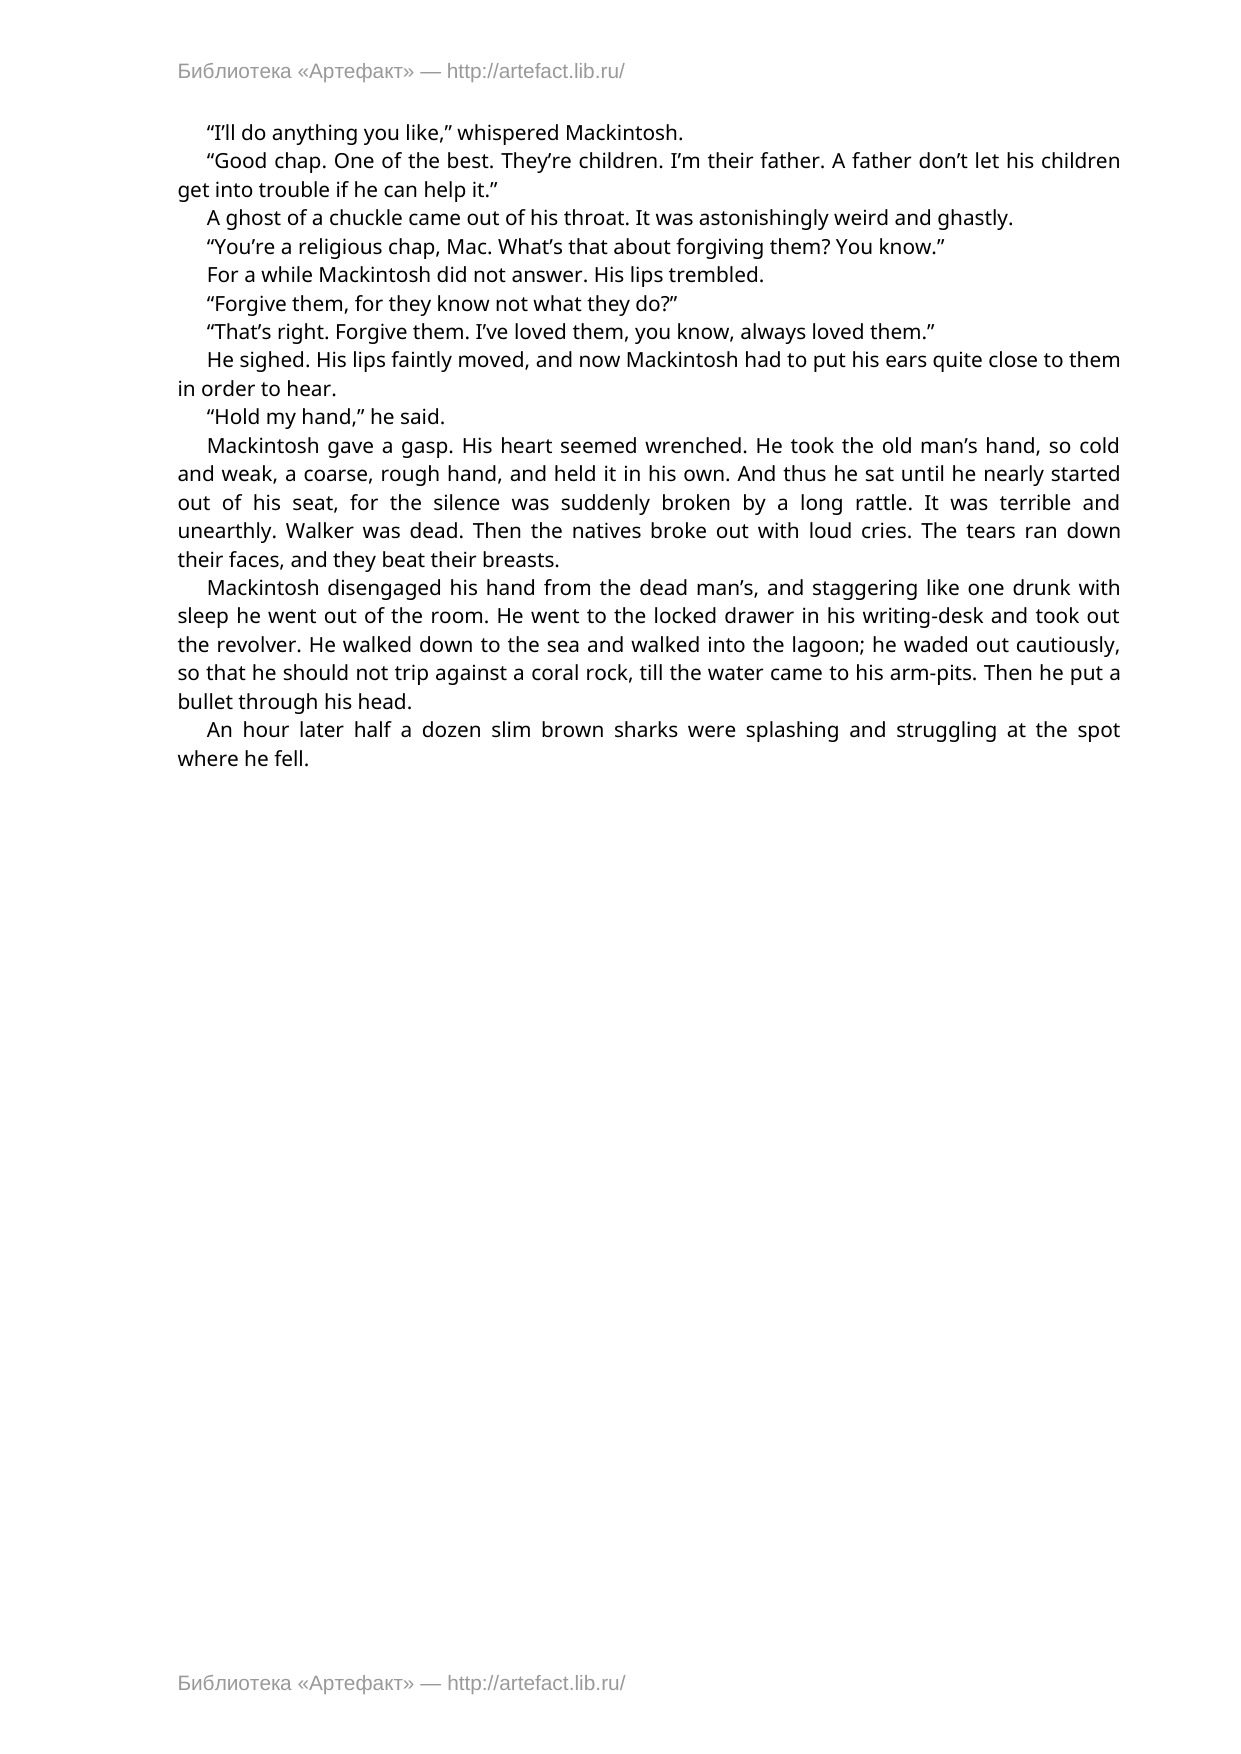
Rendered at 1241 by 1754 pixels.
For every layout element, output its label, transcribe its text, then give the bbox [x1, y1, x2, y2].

text Mackintosh disengaged his hand from the dead man’s, and staggering like one drunk with sleep he went out of the room. He went to the locked drawer in his writing-desk and took out the revolver. He walked down to the sea and walked into the lagoon; he waded out cautiously, so that he should not trip against a coral rock, till the water came to his arm-pits. Then he put a bullet through his head. [177, 573, 1122, 715]
text “That’s right. Forgive them. I’ve loved them, you know, always loved them.” [177, 317, 1122, 346]
text “You’re a religious chap, Mac. What’s that about forgiving them? You know.” [177, 232, 1122, 260]
text “Good chap. One of the best. They’re children. I’m their father. A father don’t let his children get into trouble if he can help it.” [177, 147, 1122, 203]
text For a while Mackintosh did not answer. His lips trembled. [177, 260, 1122, 289]
text “Hold my hand,” he said. [177, 402, 1122, 431]
text A ghost of a chuckle came out of his throat. It was astonishingly weird and ghastly. [177, 203, 1122, 232]
text “Forgive them, for they know not what they do?” [177, 289, 1122, 317]
text An hour later half a dozen slim brown sharks were splashing and struggling at the spot where he fell. [177, 715, 1122, 772]
text He sighed. His lips faintly moved, and now Mackintosh had to put his ears quite close to them in order to hear. [177, 346, 1122, 402]
text “I’ll do anything you like,” whispered Mackintosh. [177, 118, 1122, 147]
text Mackintosh gave a gasp. His heart seemed wrenched. He took the old man’s hand, so cold and weak, a coarse, rough hand, and held it in his own. And thus he sat until he nearly started out of his seat, for the silence was suddenly broken by a long rattle. It was terrible and unearthly. Walker was dead. Then the natives broke out with loud cries. The tears ran down their faces, and they beat their breasts. [177, 431, 1122, 573]
